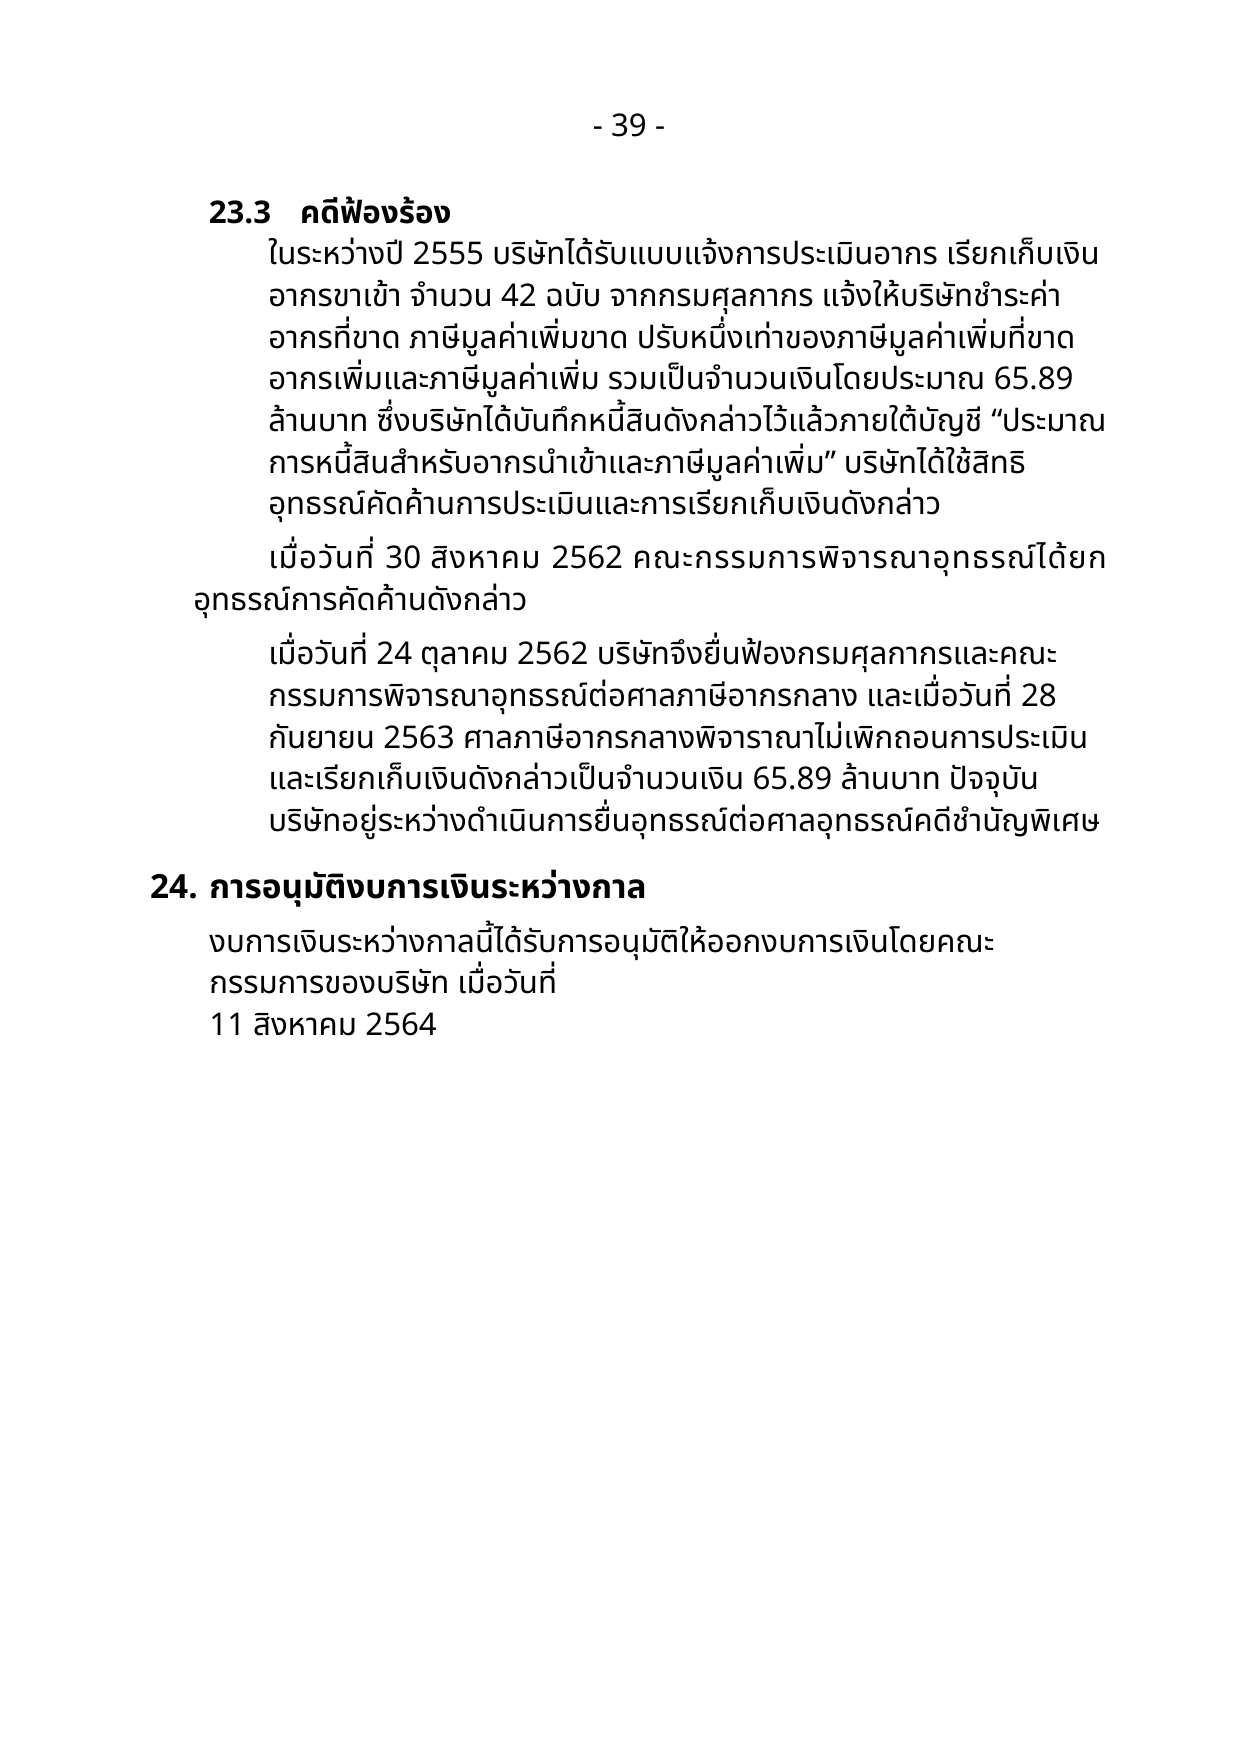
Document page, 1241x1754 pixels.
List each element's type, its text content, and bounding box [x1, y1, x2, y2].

text เมื่อวันที่ 24 ตุลาคม 2562 บริษัทจึงยื่นฟ้องกรมศุลกากรและคณะกรรมการพิจารณาอุทธรณ์ต่อศาลภาษีอากรกลาง และเมื่อวันที่ 28 กันยายน 2563 ศาลภาษีอากรกลางพิจาราณาไม่เพิกถอนการประเมินและเรียกเก็บเงินดังกล่าวเป็นจำนวนเงิน 65.89 ล้านบาท ปัจจุบันบริษัทอยู่ระหว่างดำเนินการยื่นอุทธรณ์ต่อศาลอุทธรณ์คดีชำนัญพิเศษ [268, 631, 1107, 840]
text งบการเงินระหว่างกาลนี้ได้รับการอนุมัติให้ออกงบการเงินโดยคณะกรรมการของบริษัท เมื่อวันที่ 11 สิงหาคม 2564 [209, 919, 1110, 1044]
text เมื่อวันที่ 30 สิงหาคม 2562 คณะกรรมการพิจารณาอุทธรณ์ได้ยกอุทธรณ์การคัดค้านดังกล่าว [193, 536, 1107, 619]
list คดีฟ้องร้อง [208, 190, 1107, 231]
list การอนุมัติงบการเงินระหว่างกาล [150, 865, 1107, 906]
text ในระหว่างปี 2555 บริษัทได้รับแบบแจ้งการประเมินอากร เรียกเก็บเงินอากรขาเข้า จำนวน 42 ฉบับ จากกรมศุลกากร แจ้งให้บริษัทชำระค่าอากรที่ขาด ภาษีมูลค่าเพิ่มขาด ปรับหนึ่งเท่าของภาษีมูลค่าเพิ่มที่ขาด อากรเพิ่มและภาษีมูลค่าเพิ่ม รวมเป็นจำนวนเงินโดยประมาณ 65.89 ล้านบาท ซึ่งบริษัทได้บันทึกหนี้สินดังกล่าวไว้แล้วภายใต้บัญชี “ประมาณการหนี้สินสำหรับอากรนำเข้าและภาษีมูลค่าเพิ่ม” บริษัทได้ใช้สิทธิอุทธรณ์คัดค้านการประเมินและการเรียกเก็บเงินดังกล่าว [268, 231, 1107, 523]
